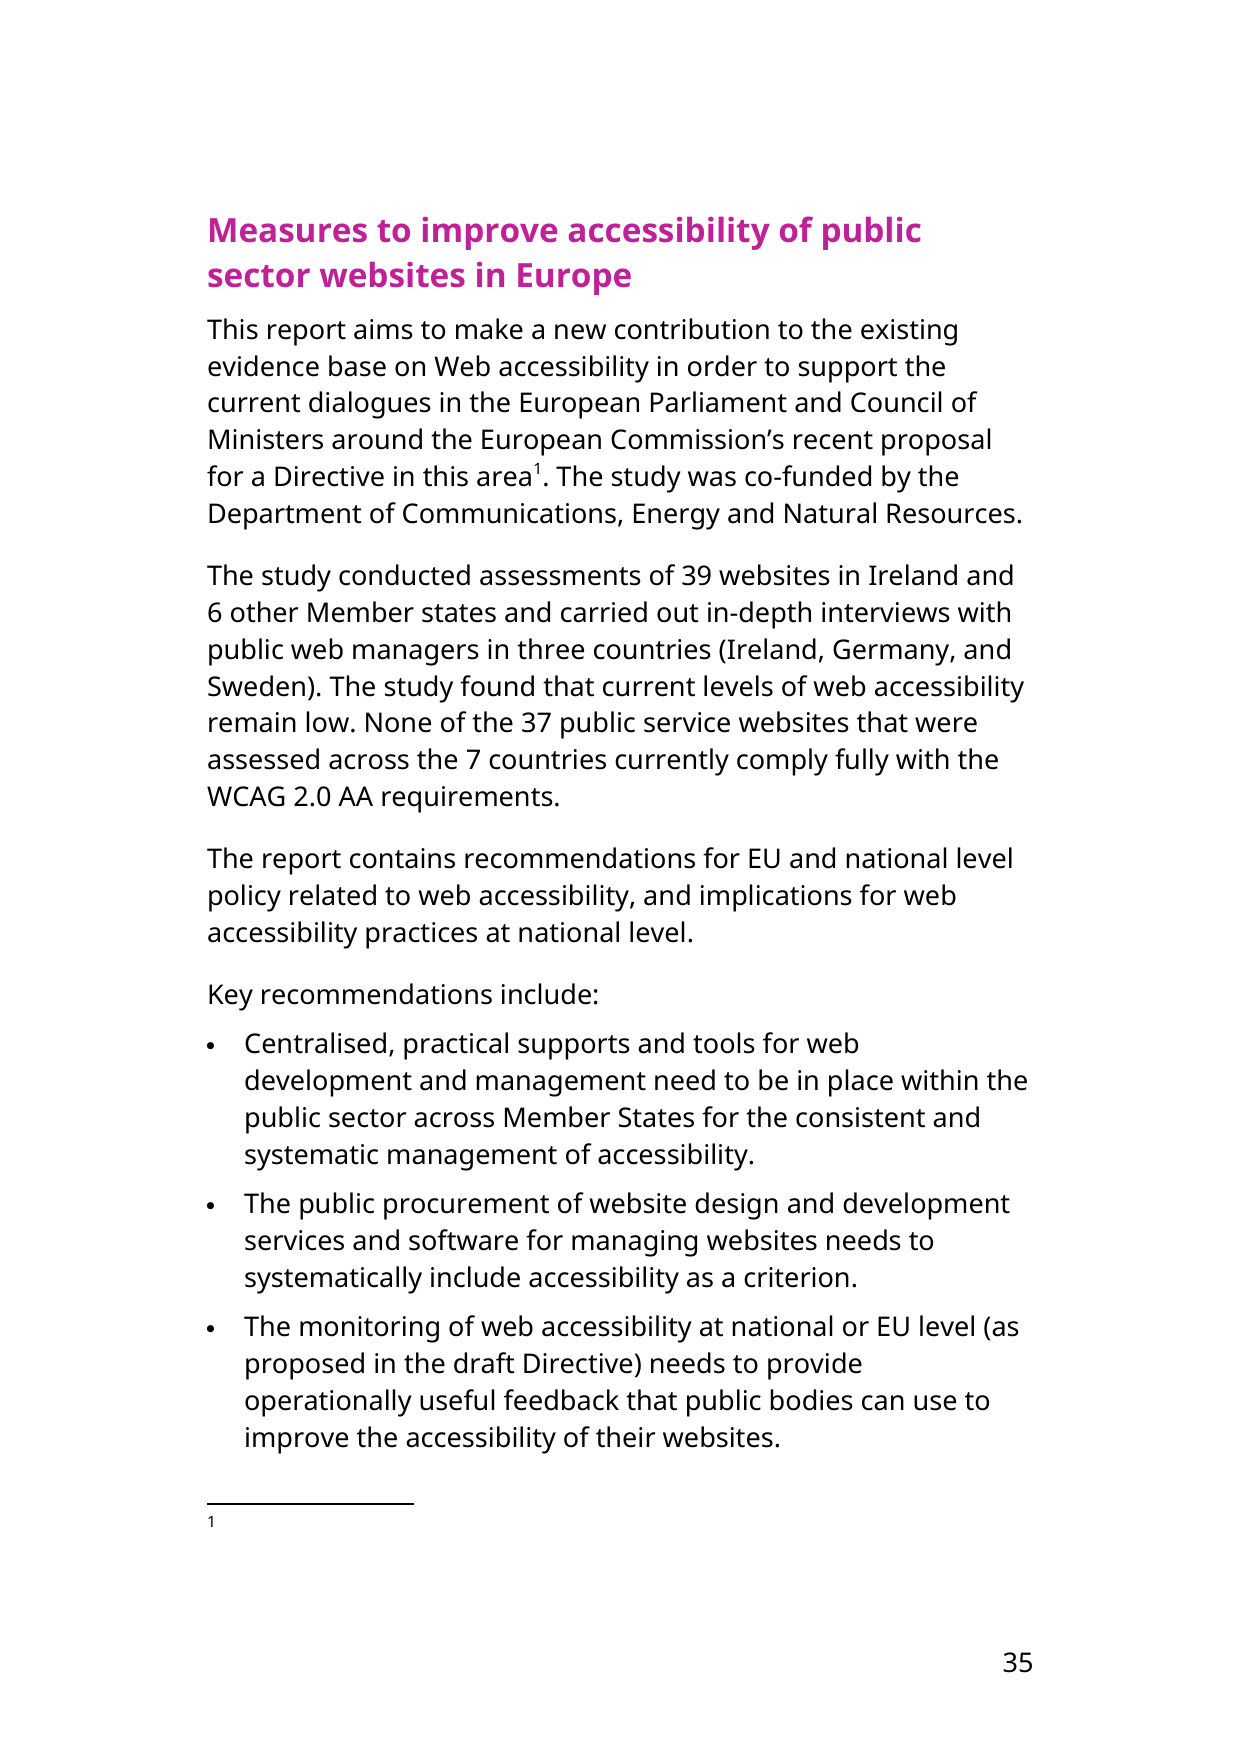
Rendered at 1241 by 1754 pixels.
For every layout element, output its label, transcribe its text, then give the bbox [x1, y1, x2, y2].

text The study conducted assessments of 39 websites in Ireland and 6 other Member states and carried out in-depth interviews with public web managers in three countries (Ireland, Germany, and Sweden). The study found that current levels of web accessibility remain low. None of the 37 public service websites that were assessed across the 7 countries currently comply fully with the WCAG 2.0 AA requirements. [207, 556, 1033, 814]
subtitle Measures to improve accessibility of public sector websites in Europe [207, 207, 1033, 298]
text This report aims to make a new contribution to the existing evidence base on Web accessibility in order to support the current dialogues in the European Parliament and Council of Ministers around the European Commission’s recent proposal for a Directive in this area. The study was co-funded by the Department of Communications, Energy and Natural Resources. [207, 310, 1033, 531]
list Key recommendations include: [207, 975, 1033, 1012]
list The monitoring of web accessibility at national or EU level (as proposed in the draft Directive) needs to provide operationally useful feedback that public bodies can use to improve the accessibility of their websites. [207, 1308, 1033, 1455]
text The report contains recommendations for EU and national level policy related to web accessibility, and implications for web accessibility practices at national level. [207, 839, 1033, 950]
list Centralised, practical supports and tools for web development and management need to be in place within the public sector across Member States for the consistent and systematic management of accessibility. [207, 1024, 1033, 1172]
list The public procurement of website design and development services and software for managing websites needs to systematically include accessibility as a criterion. [207, 1184, 1033, 1295]
